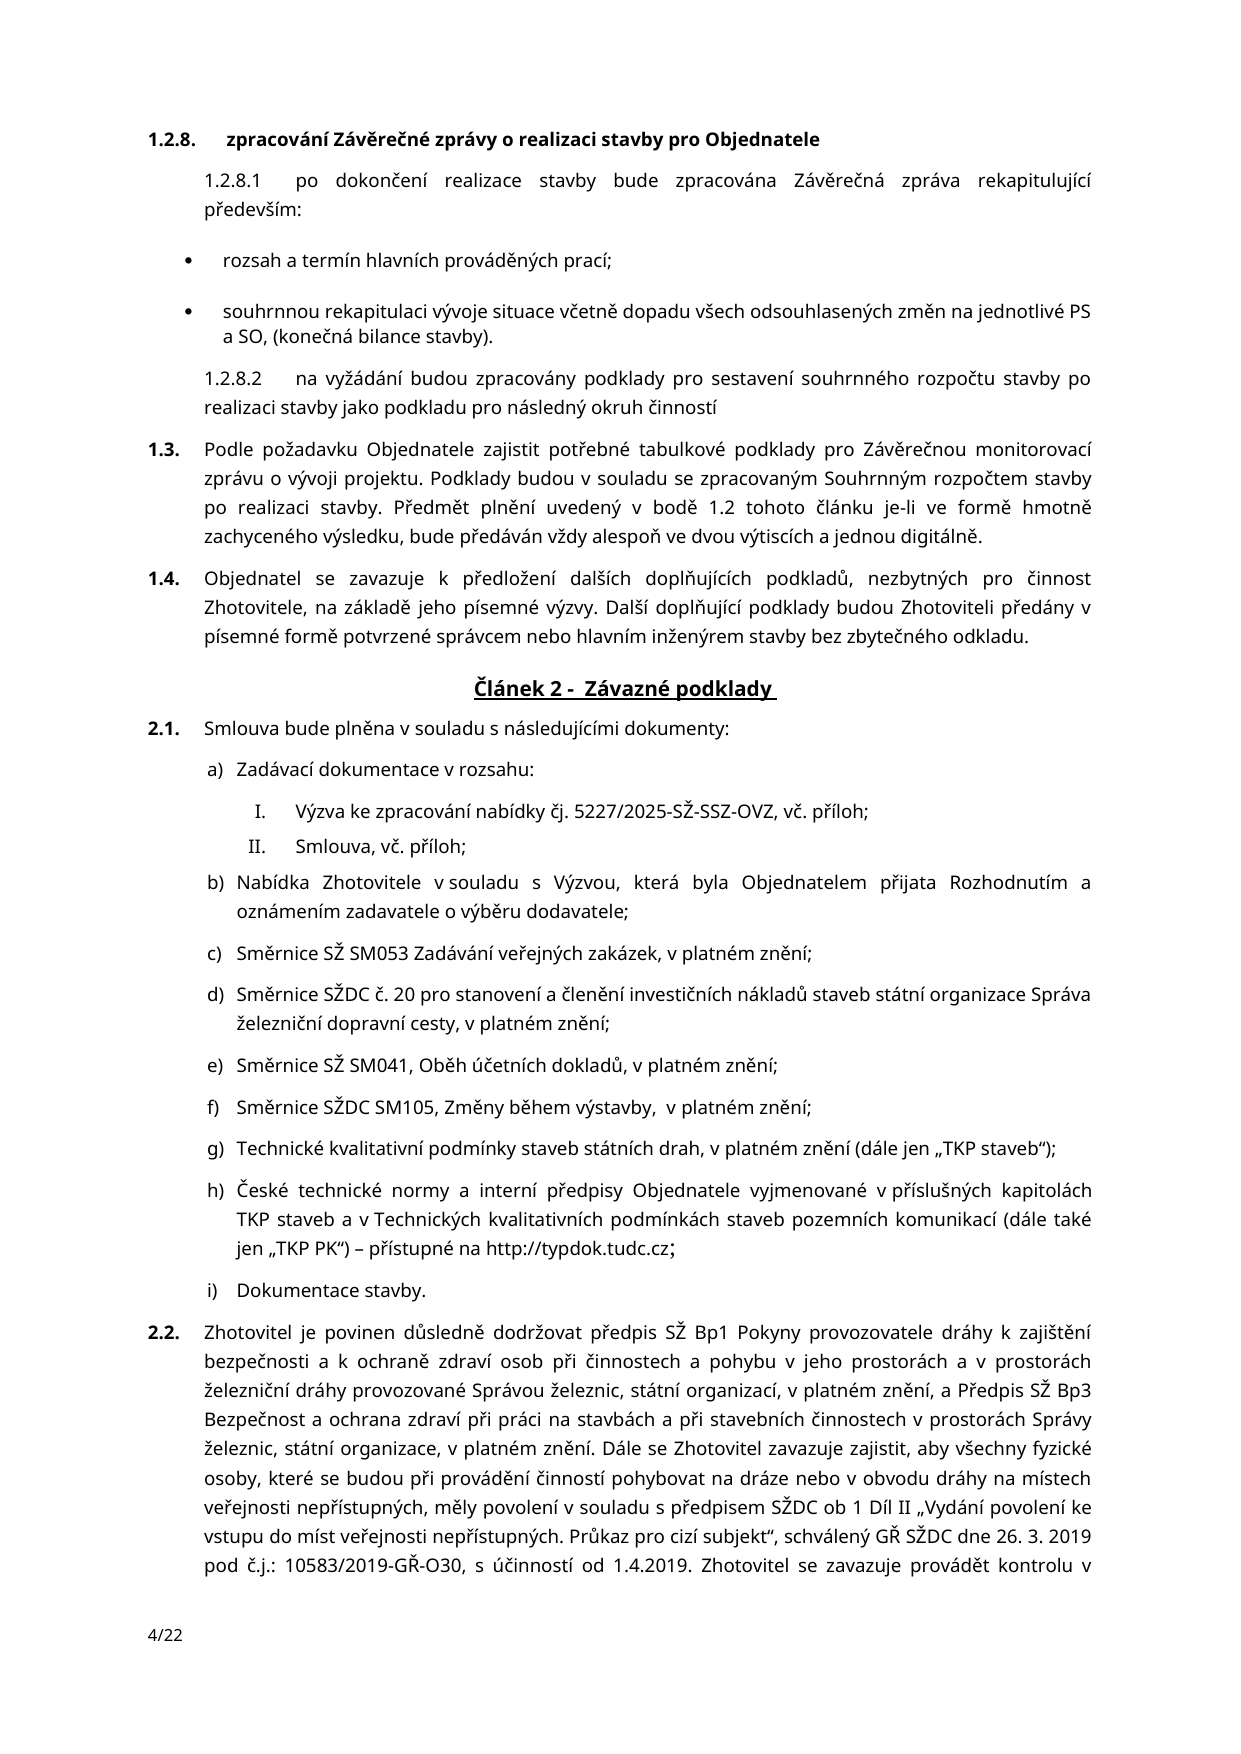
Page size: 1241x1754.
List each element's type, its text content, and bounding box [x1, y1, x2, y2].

text 1.2.8.1 po dokončení realizace stavby bude zpracována Závěrečná zpráva rekapitulující především: [204, 164, 1092, 223]
text 1.2.8. zpracování Závěrečné zprávy o realizaci stavby pro Objednatele [148, 126, 1092, 152]
list Výzva ke zpracování nabídky čj. 5227/2025-SŽ-SSZ-OVZ, vč. příloh; [266, 795, 1092, 824]
list Směrnice SŽ SM041, Oběh účetních dokladů, v platném znění; [207, 1049, 1092, 1078]
list Smlouva, vč. příloh; [266, 830, 1092, 859]
list Technické kvalitativní podmínky staveb státních drah, v platném znění (dále jen „TKP staveb“); [207, 1132, 1092, 1162]
text 1.4. Objednatel se zavazuje k předložení dalších doplňujících podkladů, nezbytných pro činnost Zhotovitele, na základě jeho písemné výzvy. Další doplňující podklady budou Zhotoviteli předány v písemné formě potvrzené správcem nebo hlavním inženýrem stavby bez zbytečného odkladu. [148, 562, 1092, 649]
list Dokumentace stavby. [207, 1274, 1092, 1303]
list souhrnnou rekapitulaci vývoje situace včetně dopadu všech odsouhlasených změn na jednotlivé PS a SO, (konečná bilance stavby). [185, 298, 1092, 349]
list Směrnice SŽDC SM105, Změny během výstavby, v platném znění; [207, 1091, 1092, 1120]
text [148, 1316, 1092, 1578]
list rozsah a termín hlavních prováděných prací; [185, 248, 1092, 273]
list České technické normy a interní předpisy Objednatele vyjmenované v příslušných kapitolách TKP staveb a v Technických kvalitativních podmínkách staveb pozemních komunikací (dále také jen „TKP PK“) – přístupné na http://typdok.tudc.cz; [207, 1174, 1092, 1262]
list Směrnice SŽ SM053 Zadávání veřejných zakázek, v platném znění; [207, 937, 1092, 966]
list Nabídka Zhotovitele v souladu s Výzvou, která byla Objednatelem přijata Rozhodnutím a oznámením zadavatele o výběru dodavatele; [207, 866, 1092, 924]
text 1.3. Podle požadavku Objednatele zajistit potřebné tabulkové podklady pro Závěrečnou monitorovací zprávu o vývoji projektu. Podklady budou v souladu se zpracovaným Souhrnným rozpočtem stavby po realizaci stavby. Předmět plnění uvedený v bodě 1.2 tohoto článku je-li ve formě hmotně zachyceného výsledku, bude předáván vždy alespoň ve dvou výtiscích a jednou digitálně. [148, 433, 1092, 549]
list Směrnice SŽDC č. 20 pro stanovení a členění investičních nákladů staveb státní organizace Správa železniční dopravní cesty, v platném znění; [207, 978, 1092, 1037]
text Článek 2 - Závazné podklady [148, 674, 1092, 703]
text 1.2.8.2 na vyžádání budou zpracovány podklady pro sestavení souhrnného rozpočtu stavby po realizaci stavby jako podkladu pro následný okruh činností [204, 362, 1092, 420]
list Zadávací dokumentace v rozsahu: [207, 753, 1092, 782]
text 2.1. Smlouva bude plněna v souladu s následujícími dokumenty: [148, 715, 1092, 741]
